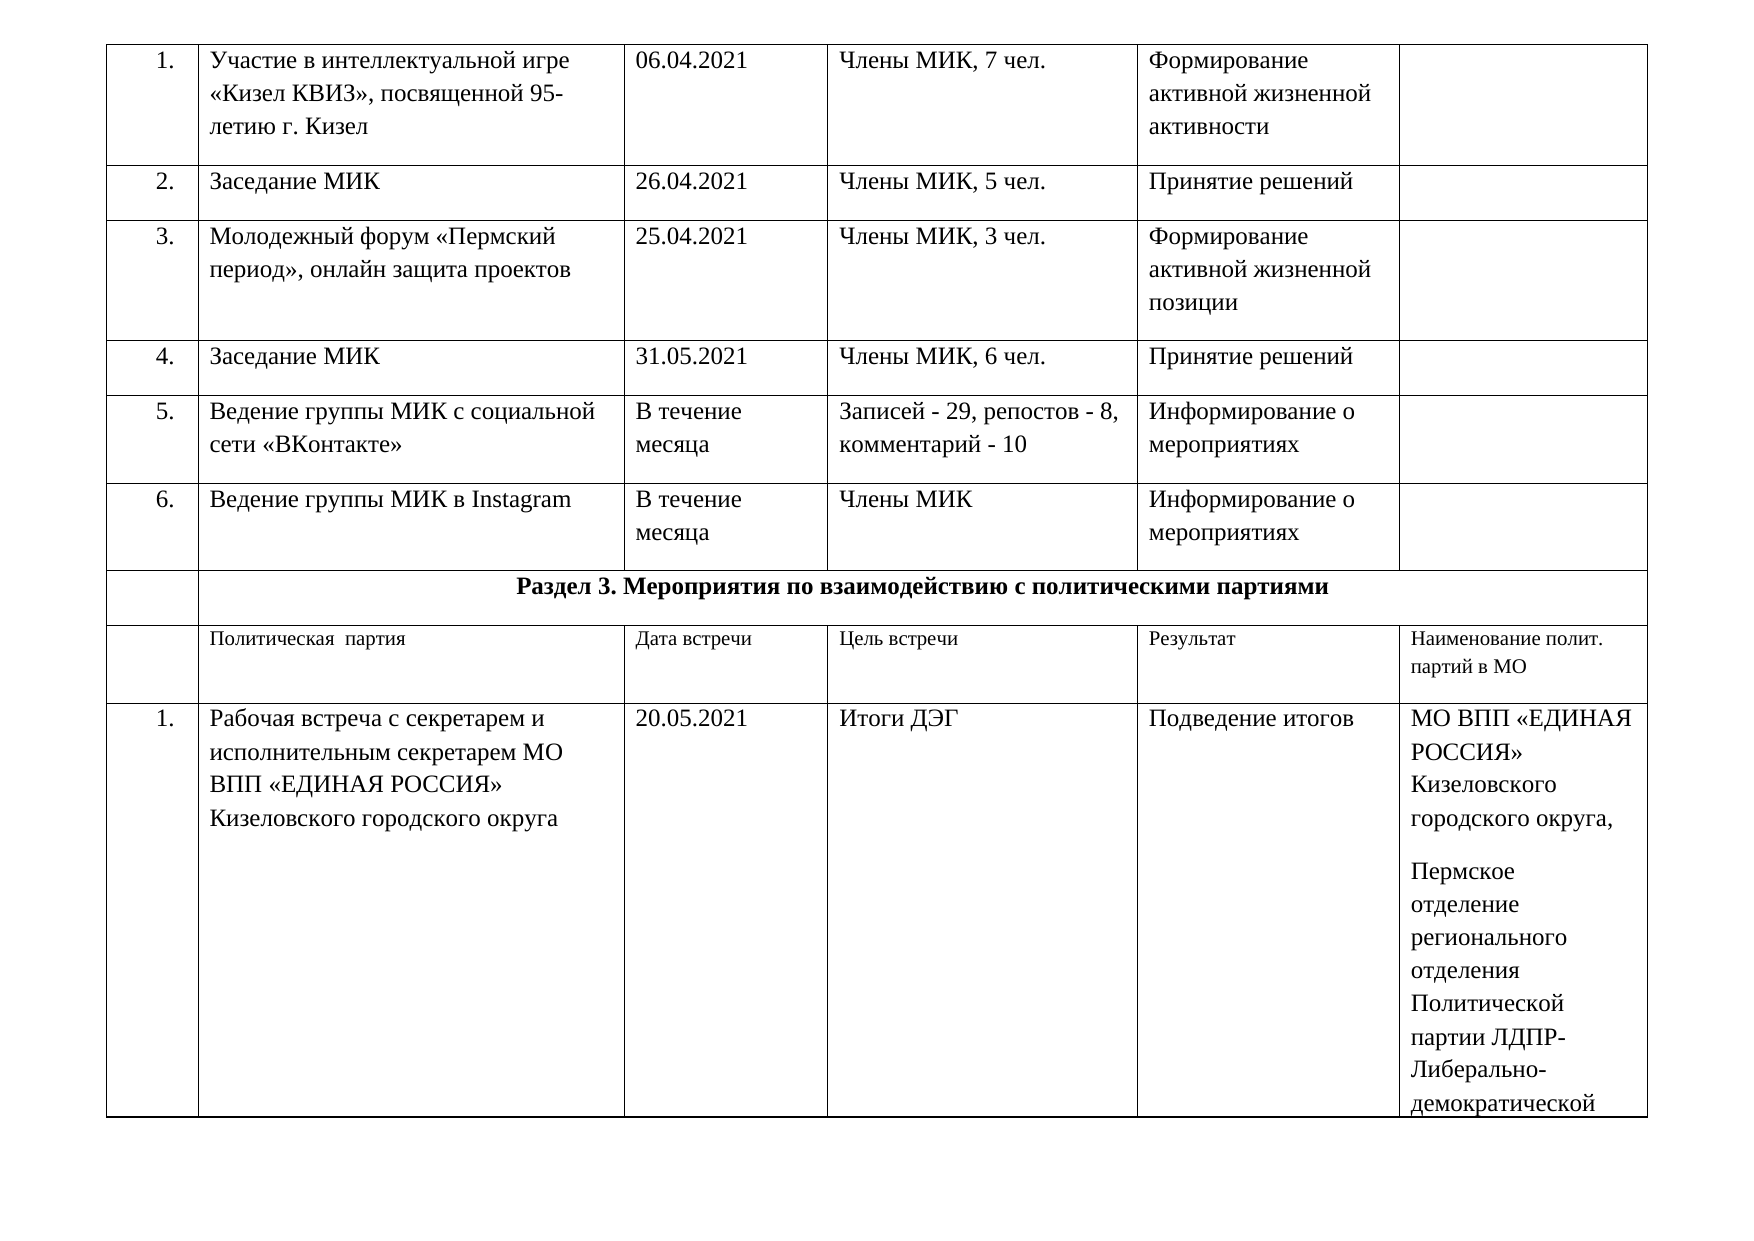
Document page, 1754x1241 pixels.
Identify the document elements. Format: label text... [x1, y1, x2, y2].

table_cell Формирование активной жизненной позиции [1138, 221, 1399, 340]
table_cell 1. [107, 45, 198, 165]
table_cell [1400, 166, 1647, 220]
table_cell Наименование полит. партий в МО [1400, 626, 1647, 702]
table_cell Члены МИК, 6 чел. [828, 341, 1137, 395]
table_cell 1. [107, 704, 198, 1116]
table_cell 4. [107, 341, 198, 395]
table_cell Принятие решений [1138, 166, 1399, 220]
table_cell [107, 626, 198, 702]
table_cell [1400, 341, 1647, 395]
table_cell [1400, 484, 1647, 570]
table_cell Политическая партия [199, 626, 624, 702]
table_cell Ведение группы МИК с социальной сети «ВКонтакте» [199, 396, 624, 483]
table_cell Формирование активной жизненной активности [1138, 45, 1399, 165]
table_cell Принятие решений [1138, 341, 1399, 395]
table_cell В течение месяца [625, 396, 827, 483]
table_cell Участие в интеллектуальной игре «Кизел КВИЗ», посвященной 95- летию г. Кизел [199, 45, 624, 165]
table_cell [1400, 221, 1647, 340]
table_cell Дата встречи [625, 626, 827, 702]
table_cell Подведение итогов [1138, 704, 1399, 1116]
table_cell Раздел 3. Мероприятия по взаимодействию с политическими партиями [199, 571, 1647, 625]
table_cell 3. [107, 221, 198, 340]
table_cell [199, 704, 624, 1116]
table_cell [1400, 396, 1647, 483]
table_cell Заседание МИК [199, 341, 624, 395]
table_cell 25.04.2021 [625, 221, 827, 340]
table_cell Информирование о мероприятиях [1138, 396, 1399, 483]
table_cell Информирование о мероприятиях [1138, 484, 1399, 570]
table_cell Ведение группы МИК в Instagram [199, 484, 624, 570]
table_cell Итоги ДЭГ [828, 704, 1137, 1116]
table_cell Молодежный форум «Пермский период», онлайн защита проектов [199, 221, 624, 340]
table_cell 06.04.2021 [625, 45, 827, 165]
table_cell Члены МИК, 3 чел. [828, 221, 1137, 340]
table_cell Результат [1138, 626, 1399, 702]
table_cell [107, 571, 198, 625]
table_cell В течение месяца [625, 484, 827, 570]
table_cell 26.04.2021 [625, 166, 827, 220]
table_cell 2. [107, 166, 198, 220]
table_cell Члены МИК [828, 484, 1137, 570]
table_cell Члены МИК, 5 чел. [828, 166, 1137, 220]
table_cell Цель встречи [828, 626, 1137, 702]
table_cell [1400, 704, 1647, 1116]
table_cell Члены МИК, 7 чел. [828, 45, 1137, 165]
table_cell 31.05.2021 [625, 341, 827, 395]
table_cell 20.05.2021 [625, 704, 827, 1116]
table_cell 5. [107, 396, 198, 483]
table_cell 6. [107, 484, 198, 570]
table_cell Записей - 29, репостов - 8, комментарий - 10 [828, 396, 1137, 483]
table_cell Заседание МИК [199, 166, 624, 220]
table_cell [1400, 45, 1647, 165]
